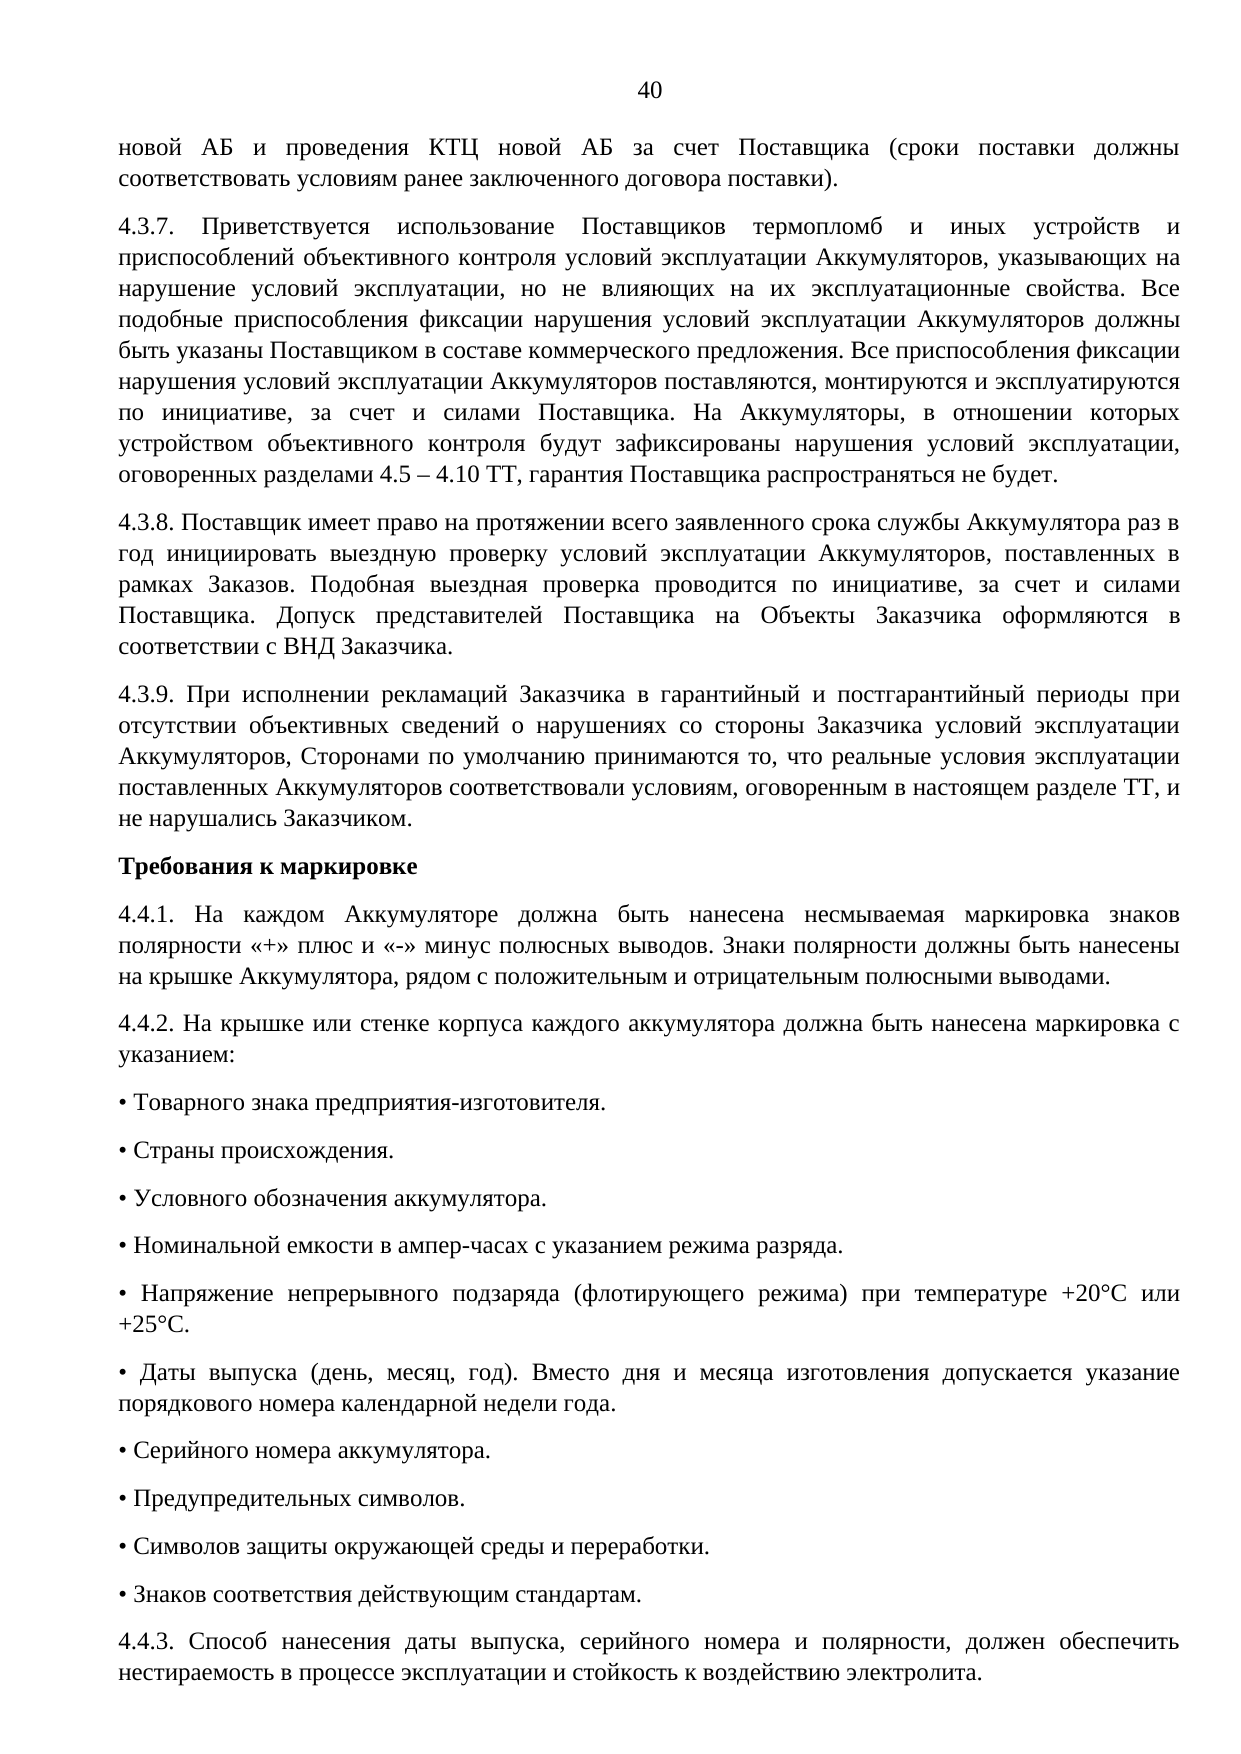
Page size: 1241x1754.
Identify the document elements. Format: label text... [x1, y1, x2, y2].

text • Условного обозначения аккумулятора. [118, 1183, 1181, 1211]
text • Серийного номера аккумулятора. [118, 1436, 1181, 1464]
text • Символов защиты окружающей среды и переработки. [118, 1531, 1181, 1560]
text • Товарного знака предприятия-изготовителя. [118, 1087, 1181, 1116]
text • Напряжение непрерывного подзаряда (флотирующего режима) при температуре +20°С или +25°С. [118, 1278, 1181, 1338]
text • Знаков соответствия действующим стандартам. [118, 1579, 1181, 1607]
text • Номинальной емкости в ампер-часах с указанием режима разряда. [118, 1230, 1181, 1259]
text 4.4.3. Способ нанесения даты выпуска, серийного номера и полярности, должен обеспечить нестираемость в процессе эксплуатации и стойкость к воздействию электролита. [118, 1626, 1181, 1686]
text 4.3.9. При исполнении рекламаций Заказчика в гарантийный и постгарантийный периоды при отсутствии объективных сведений о нарушениях со стороны Заказчика условий эксплуатации Аккумуляторов, Сторонами по умолчанию принимаются то, что реальные условия эксплуатации поставленных Аккумуляторов соответствовали условиям, оговоренным в настоящем разделе ТТ, и не нарушались Заказчиком. [118, 679, 1181, 832]
text • Предупредительных символов. [118, 1483, 1181, 1512]
text 4.4.2. На крышке или стенке корпуса каждого аккумулятора должна быть нанесена маркировка с указанием: [118, 1008, 1181, 1068]
text 4.3.8. Поставщик имеет право на протяжении всего заявленного срока службы Аккумулятора раз в год инициировать выездную проверку условий эксплуатации Аккумуляторов, поставленных в рамках Заказов. Подобная выездная проверка проводится по инициативе, за счет и силами Поставщика. Допуск представителей Поставщика на Объекты Заказчика оформляются в соответствии с ВНД Заказчика. [118, 507, 1181, 660]
text • Даты выпуска (день, месяц, год). Вместо дня и месяца изготовления допускается указание порядкового номера календарной недели года. [118, 1357, 1181, 1417]
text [118, 132, 1181, 192]
text 4.4.1. На каждом Аккумуляторе должна быть нанесена несмываемая маркировка знаков полярности «+» плюс и «-» минус полюсных выводов. Знаки полярности должны быть нанесены на крышке Аккумулятора, рядом с положительным и отрицательным полюсными выводами. [118, 899, 1181, 989]
text 4.3.7. Приветствуется использование Поставщиков термопломб и иных устройств и приспособлений объективного контроля условий эксплуатации Аккумуляторов, указывающих на нарушение условий эксплуатации, но не влияющих на их эксплуатационные свойства. Все подобные приспособления фиксации нарушения условий эксплуатации Аккумуляторов должны быть указаны Поставщиком в составе коммерческого предложения. Все приспособления фиксации нарушения условий эксплуатации Аккумуляторов поставляются, монтируются и эксплуатируются по инициативе, за счет и силами Поставщика. На Аккумуляторы, в отношении которых устройством объективного контроля будут зафиксированы нарушения условий эксплуатации, оговоренных разделами 4.5 – 4.10 ТТ, гарантия Поставщика распространяться не будет. [118, 211, 1181, 488]
text Требования к маркировке [118, 851, 1181, 880]
text • Страны происхождения. [118, 1135, 1181, 1164]
